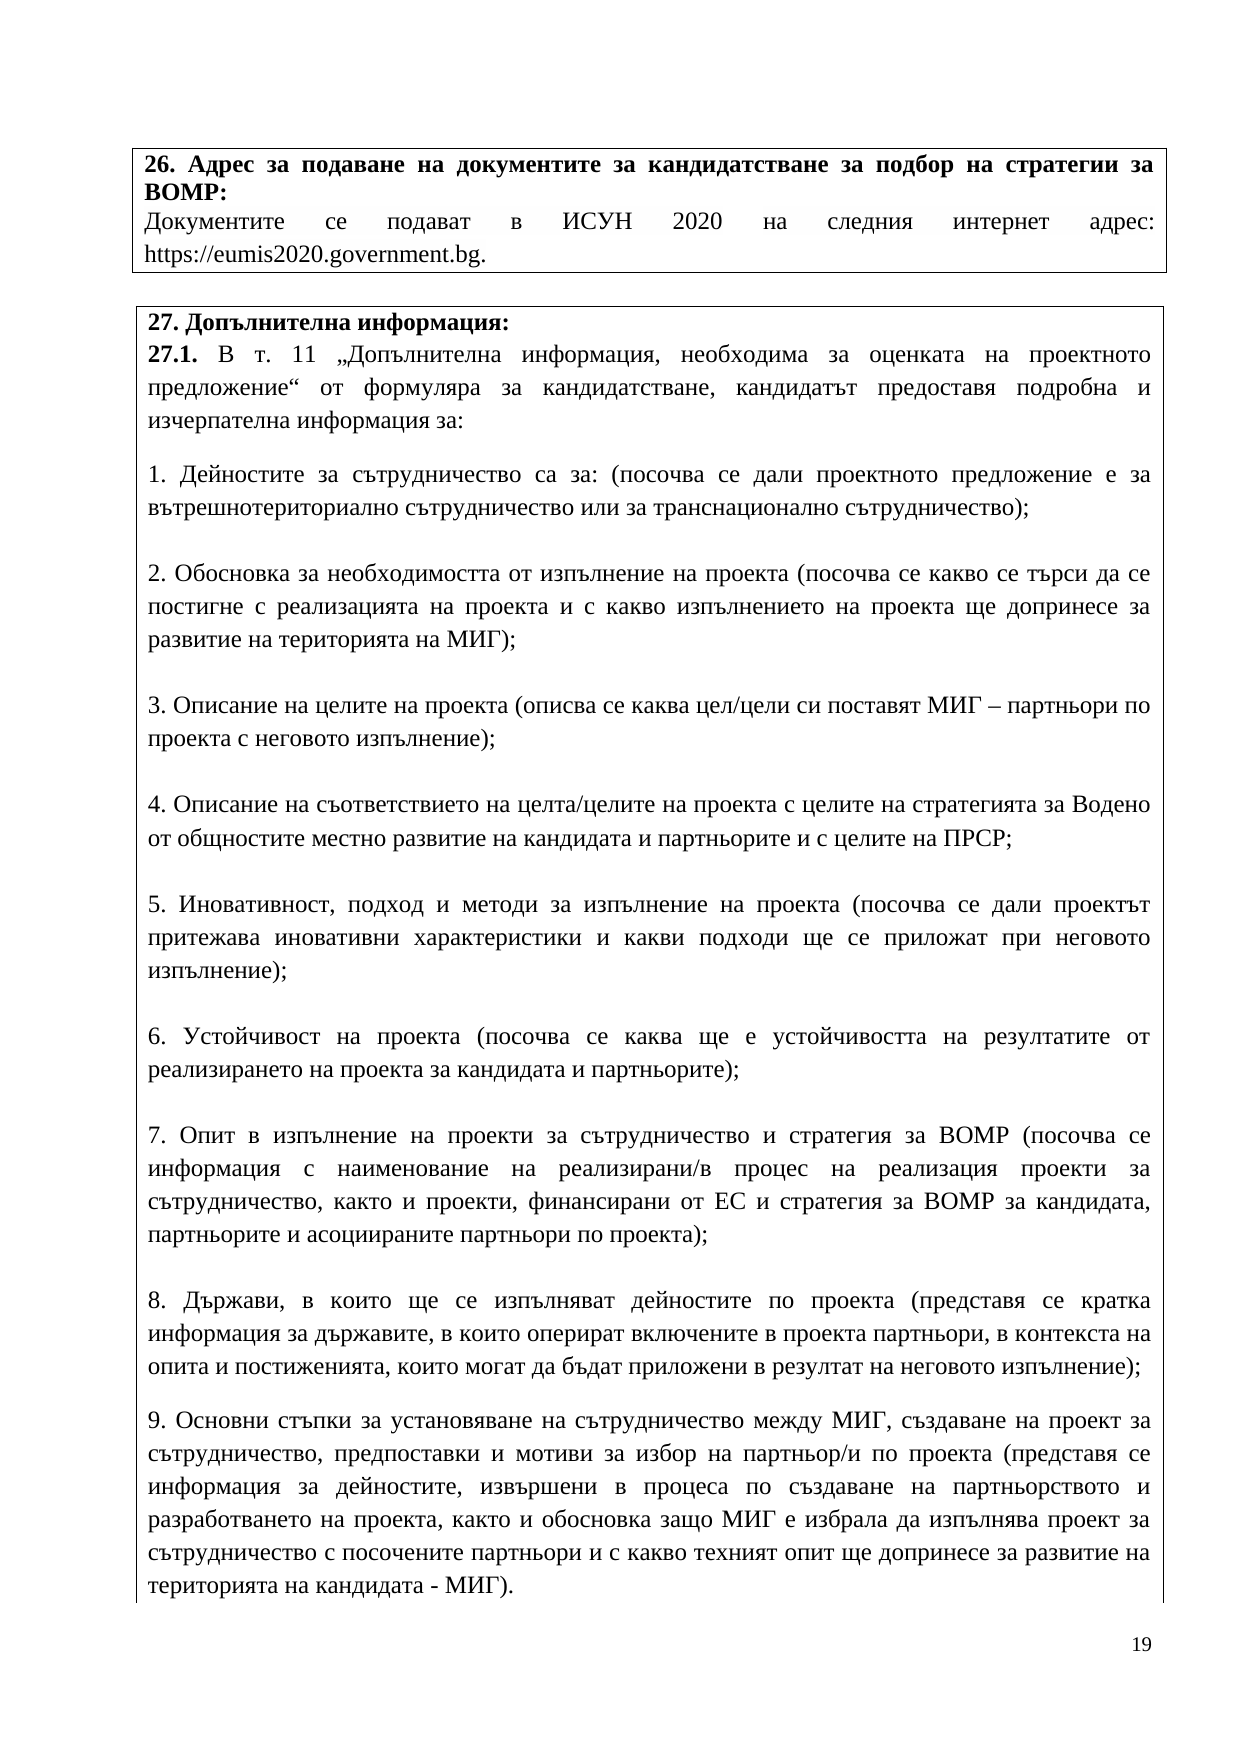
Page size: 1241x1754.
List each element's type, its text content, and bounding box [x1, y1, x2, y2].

table_header 27. Допълнителна информация: [137, 307, 1163, 339]
table_header 26. Адрес за подаване на документите за кандидатстване за подбор на стратегии за ВОМР: Документите се подават в ИСУН 2020 на следния интернет адрес: https://eumis2020.government.bg. [133, 149, 1166, 272]
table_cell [137, 340, 1163, 1602]
